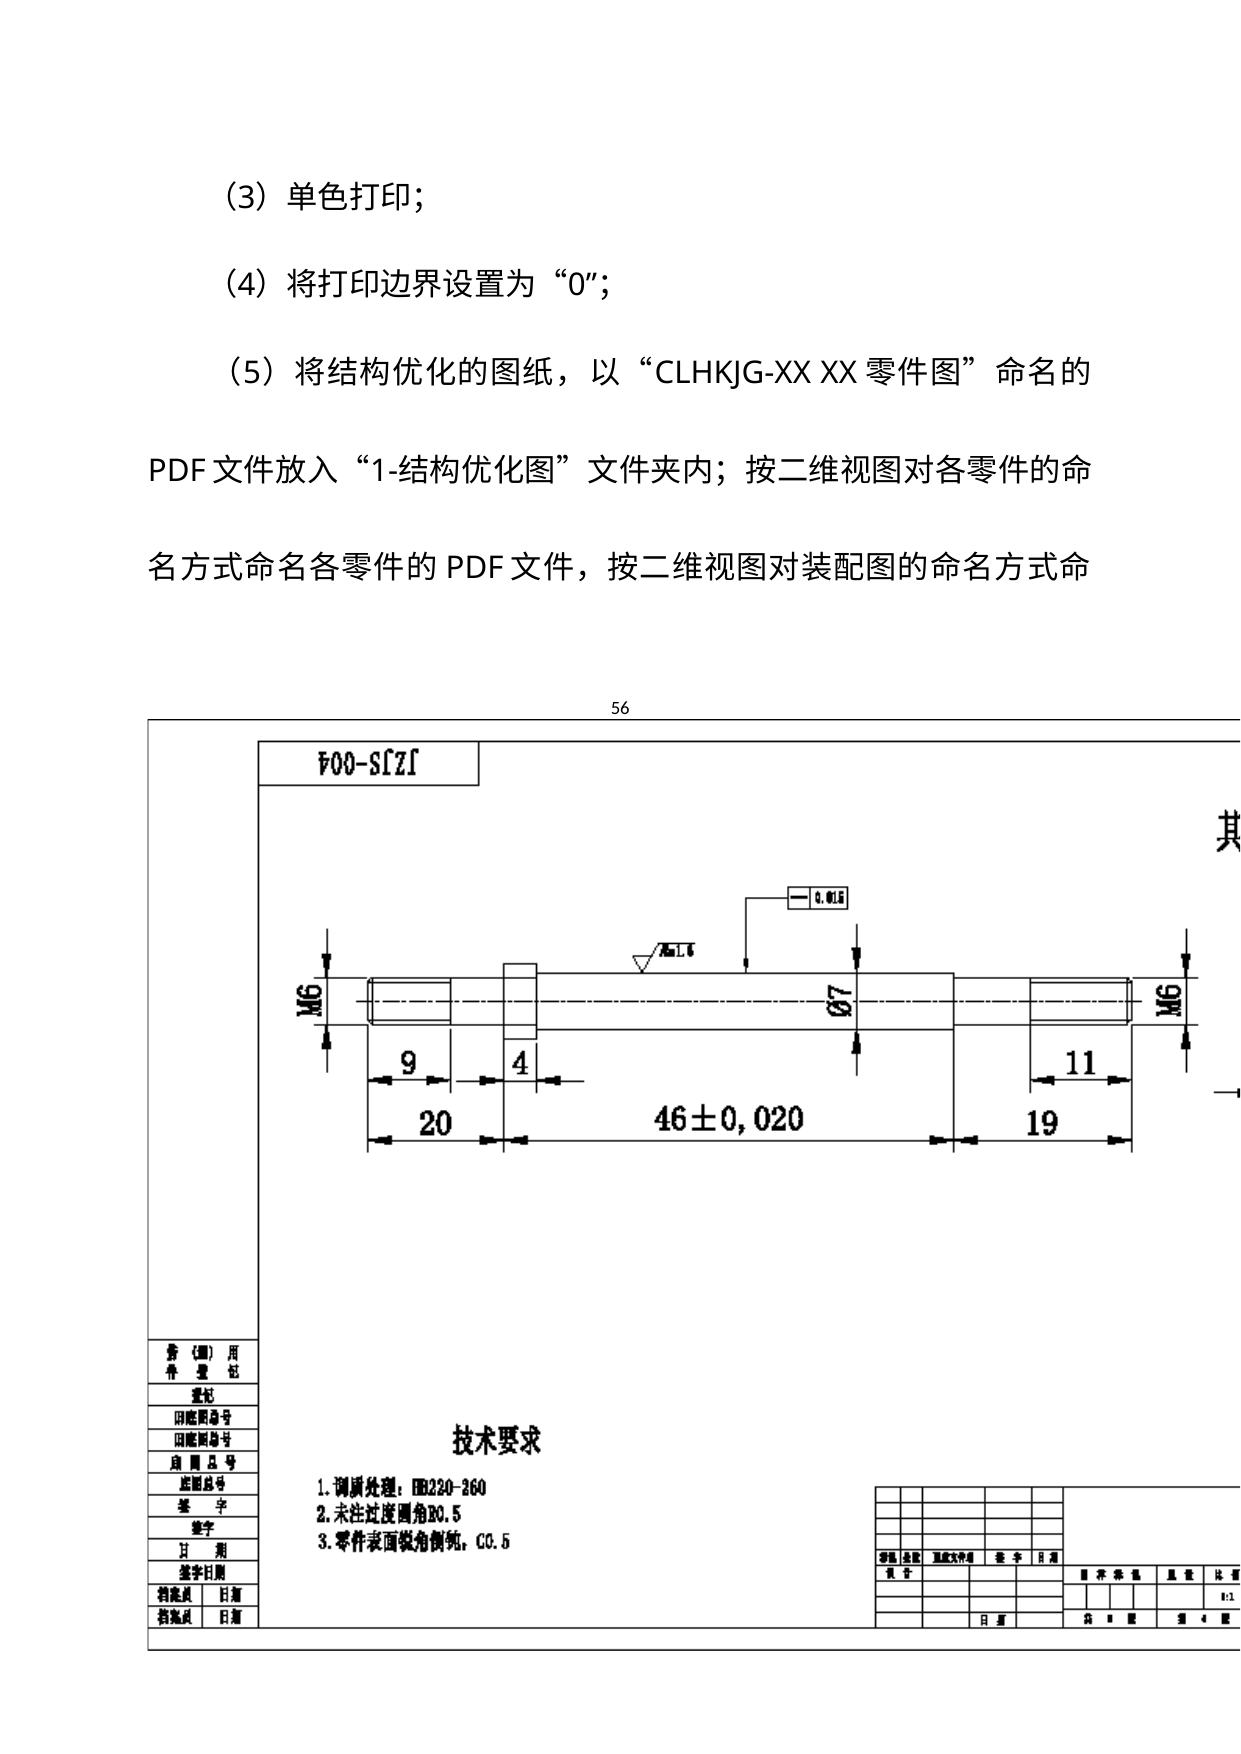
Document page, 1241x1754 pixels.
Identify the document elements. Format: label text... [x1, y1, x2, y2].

text （5）将结构优化的图纸，以“CLHKJG-XX XX零件图”命名的PDF文件放入“1-结构优化图”文件夹内；按二维视图对各零件的命名方式命名各零件的PDF文件，按二维视图对装配图的命名方式命名装配图的PDF文件，并保存到子文件夹“2-二维零件图+装配图”内。 [148, 337, 1092, 597]
text （4）将打印边界设置为“0”； [206, 250, 1092, 315]
text （3）单色打印； [206, 162, 1092, 227]
